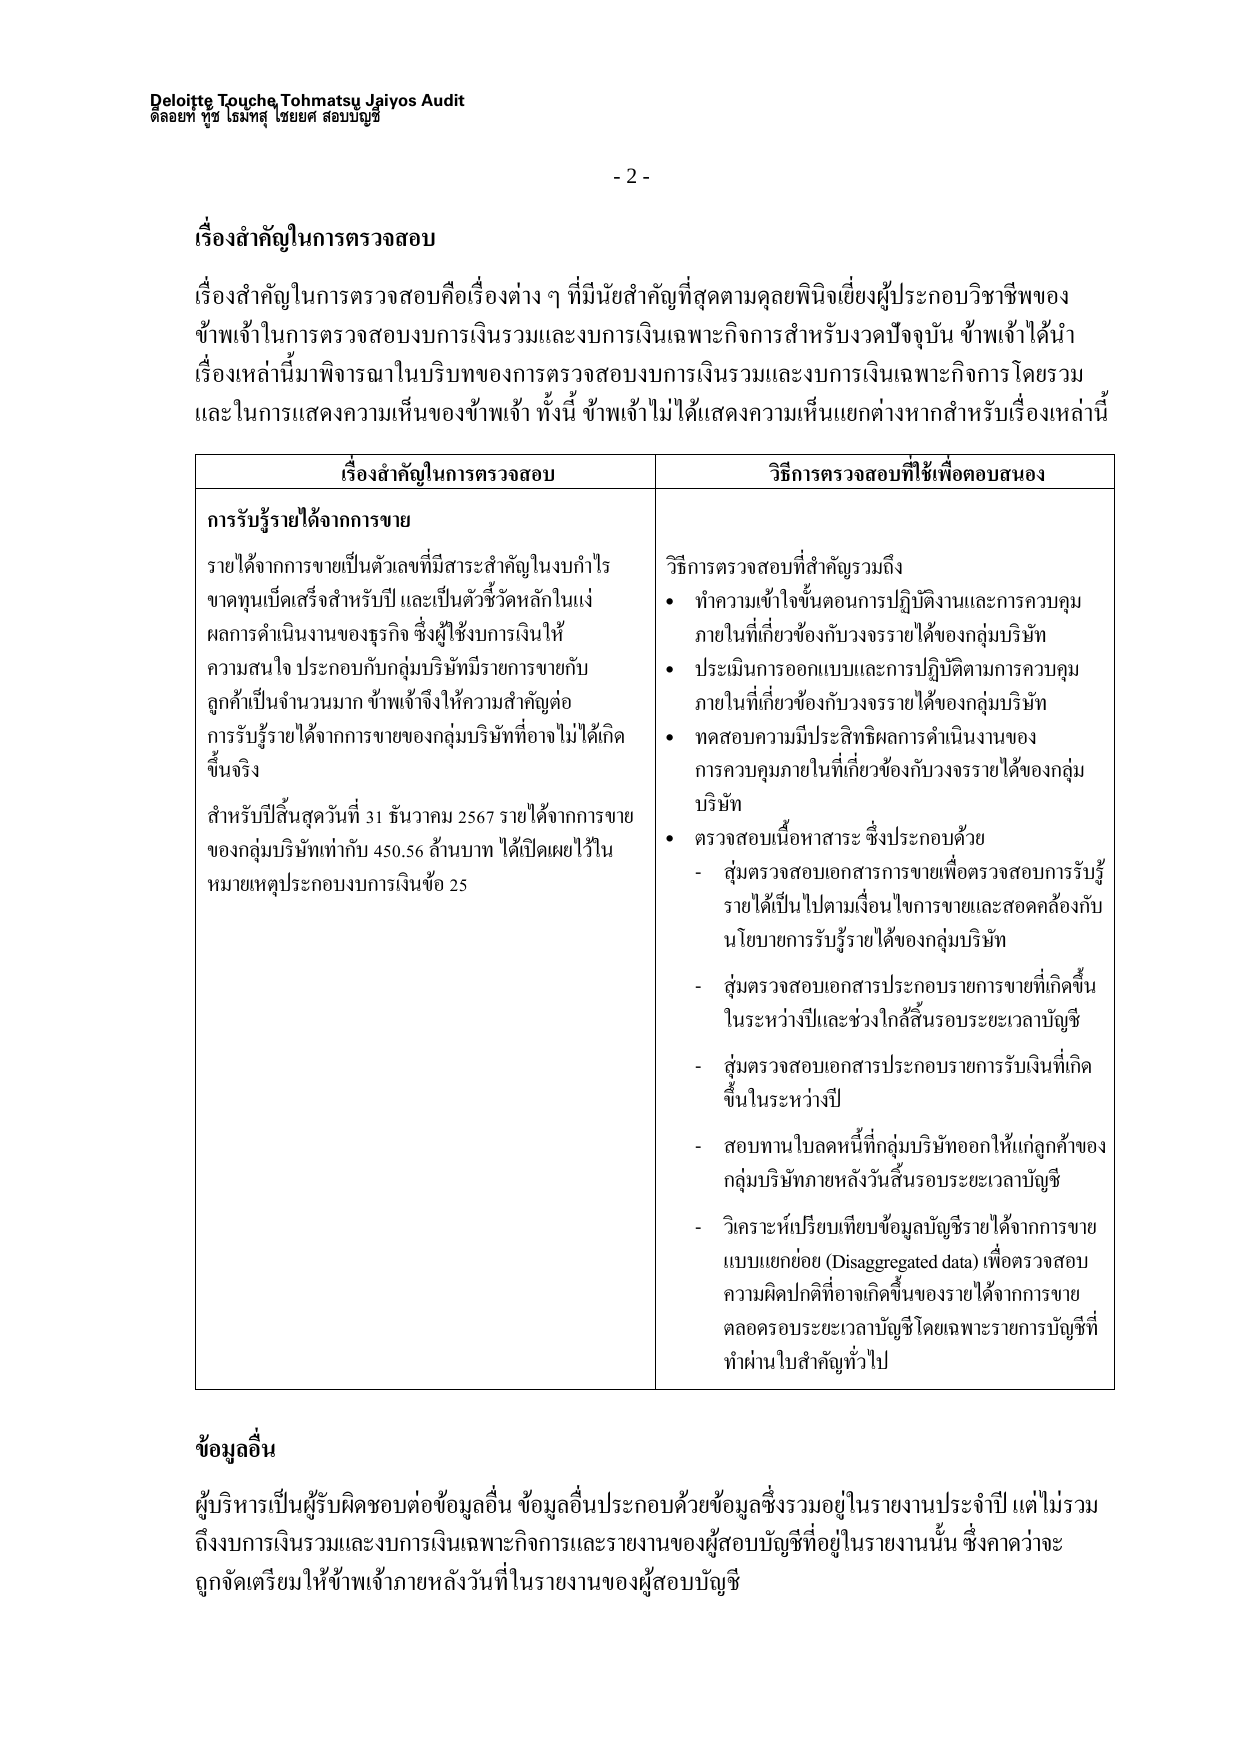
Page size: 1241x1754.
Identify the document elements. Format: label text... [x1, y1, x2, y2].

text ผู้บริหารเป็นผู้รับผิดชอบต่อข้อมูลอื่น ข้อมูลอื่นประกอบด้วยข้อมูลซึ่งรวมอยู่ในรายงานประจำปี แต่ไม่รวมถึงงบการเงินรวมและงบการเงินเฉพาะกิจการและรายงานของผู้สอบบัญชีที่อยู่ในรายงานนั้น ซึ่งคาดว่าจะ ถูกจัดเตรียมให้ข้าพเจ้าภายหลังวันที่ในรายงานของผู้สอบบัญชี [195, 1482, 1113, 1598]
text เรื่องสำคัญในการตรวจสอบ [195, 217, 1113, 255]
table_cell การรับรู้รายได้จากการขาย รายได้จากการขายเป็นตัวเลขที่มีสาระสำคัญในงบกำไรขาดทุนเบ็ดเสร็จสำหรับปี และเป็นตัวชี้วัดหลักในแง่ ผลการดำเนินงานของธุรกิจ ซึ่งผู้ใช้งบการเงินให้ ความสนใจ ประกอบกับกลุ่มบริษัทมีรายการขายกับ ลูกค้าเป็นจำนวนมาก ข้าพเจ้าจึงให้ความสำคัญต่อ การรับรู้รายได้จากการขายของกลุ่มบริษัทที่อาจไม่ได้เกิดขึ้นจริง สำหรับปีสิ้นสุดวันที่ 31 ธันวาคม 2567 รายได้จากการขายของกลุ่มบริษัทเท่ากับ 450.56 ล้านบาท ได้เปิดเผยไว้ในหมายเหตุประกอบงบการเงินข้อ 25 [196, 489, 655, 1389]
table_header วิธีการตรวจสอบที่ใช้เพื่อตอบสนอง [656, 455, 1114, 488]
text เรื่องสำคัญในการตรวจสอบคือเรื่องต่าง ๆ ที่มีนัยสำคัญที่สุดตามดุลยพินิจเยี่ยงผู้ประกอบวิชาชีพของข้าพเจ้าในการตรวจสอบงบการเงินรวมและงบการเงินเฉพาะกิจการสำหรับงวดปัจจุบัน ข้าพเจ้าได้นำเรื่องเหล่านี้มาพิจารณาในบริบทของการตรวจสอบงบการเงินรวมและงบการเงินเฉพาะกิจการโดยรวมและในการแสดงความเห็นของข้าพเจ้า ทั้งนี้ ข้าพเจ้าไม่ได้แสดงความเห็นแยกต่างหากสำหรับเรื่องเหล่านี้ [195, 274, 1113, 429]
table_header เรื่องสำคัญในการตรวจสอบ [196, 455, 655, 488]
table_cell วิธีการตรวจสอบที่สำคัญรวมถึง ทำความเข้าใจขั้นตอนการปฏิบัติงานและการควบคุมภายในที่เกี่ยวข้องกับวงจรรายได้ของกลุ่มบริษัท ประเมินการออกแบบและการปฏิบัติตามการควบคุมภายในที่เกี่ยวข้องกับวงจรรายได้ของกลุ่มบริษัท ทดสอบความมีประสิทธิผลการดำเนินงานของ การควบคุมภายในที่เกี่ยวข้องกับวงจรรายได้ของกลุ่มบริษัท ตรวจสอบเนื้อหาสาระ ซึ่งประกอบด้วย สุ่มตรวจสอบเอกสารการขายเพื่อตรวจสอบการรับรู้รายได้เป็นไปตามเงื่อนไขการขายและสอดคล้องกับนโยบายการรับรู้รายได้ของกลุ่มบริษัท สุ่มตรวจสอบเอกสารประกอบรายการขายที่เกิดขึ้นในระหว่างปีและช่วงใกล้สิ้นรอบระยะเวลาบัญชี สุ่มตรวจสอบเอกสารประกอบรายการรับเงินที่เกิดขึ้นในระหว่างปี สอบทานใบลดหนี้ที่กลุ่มบริษัทออกให้แก่ลูกค้าของกลุ่มบริษัทภายหลังวันสิ้นรอบระยะเวลาบัญชี วิเคราะห์เปรียบเทียบข้อมูลบัญชีรายได้จากการขายแบบแยกย่อย (Disaggregated data) เพื่อตรวจสอบความผิดปกติที่อาจเกิดขึ้นของรายได้จากการขายตลอดรอบระยะเวลาบัญชีโดยเฉพาะรายการบัญชีที่ทำผ่านใบสำคัญทั่วไป [656, 489, 1114, 1389]
text ข้อมูลอื่น [195, 1428, 1113, 1465]
